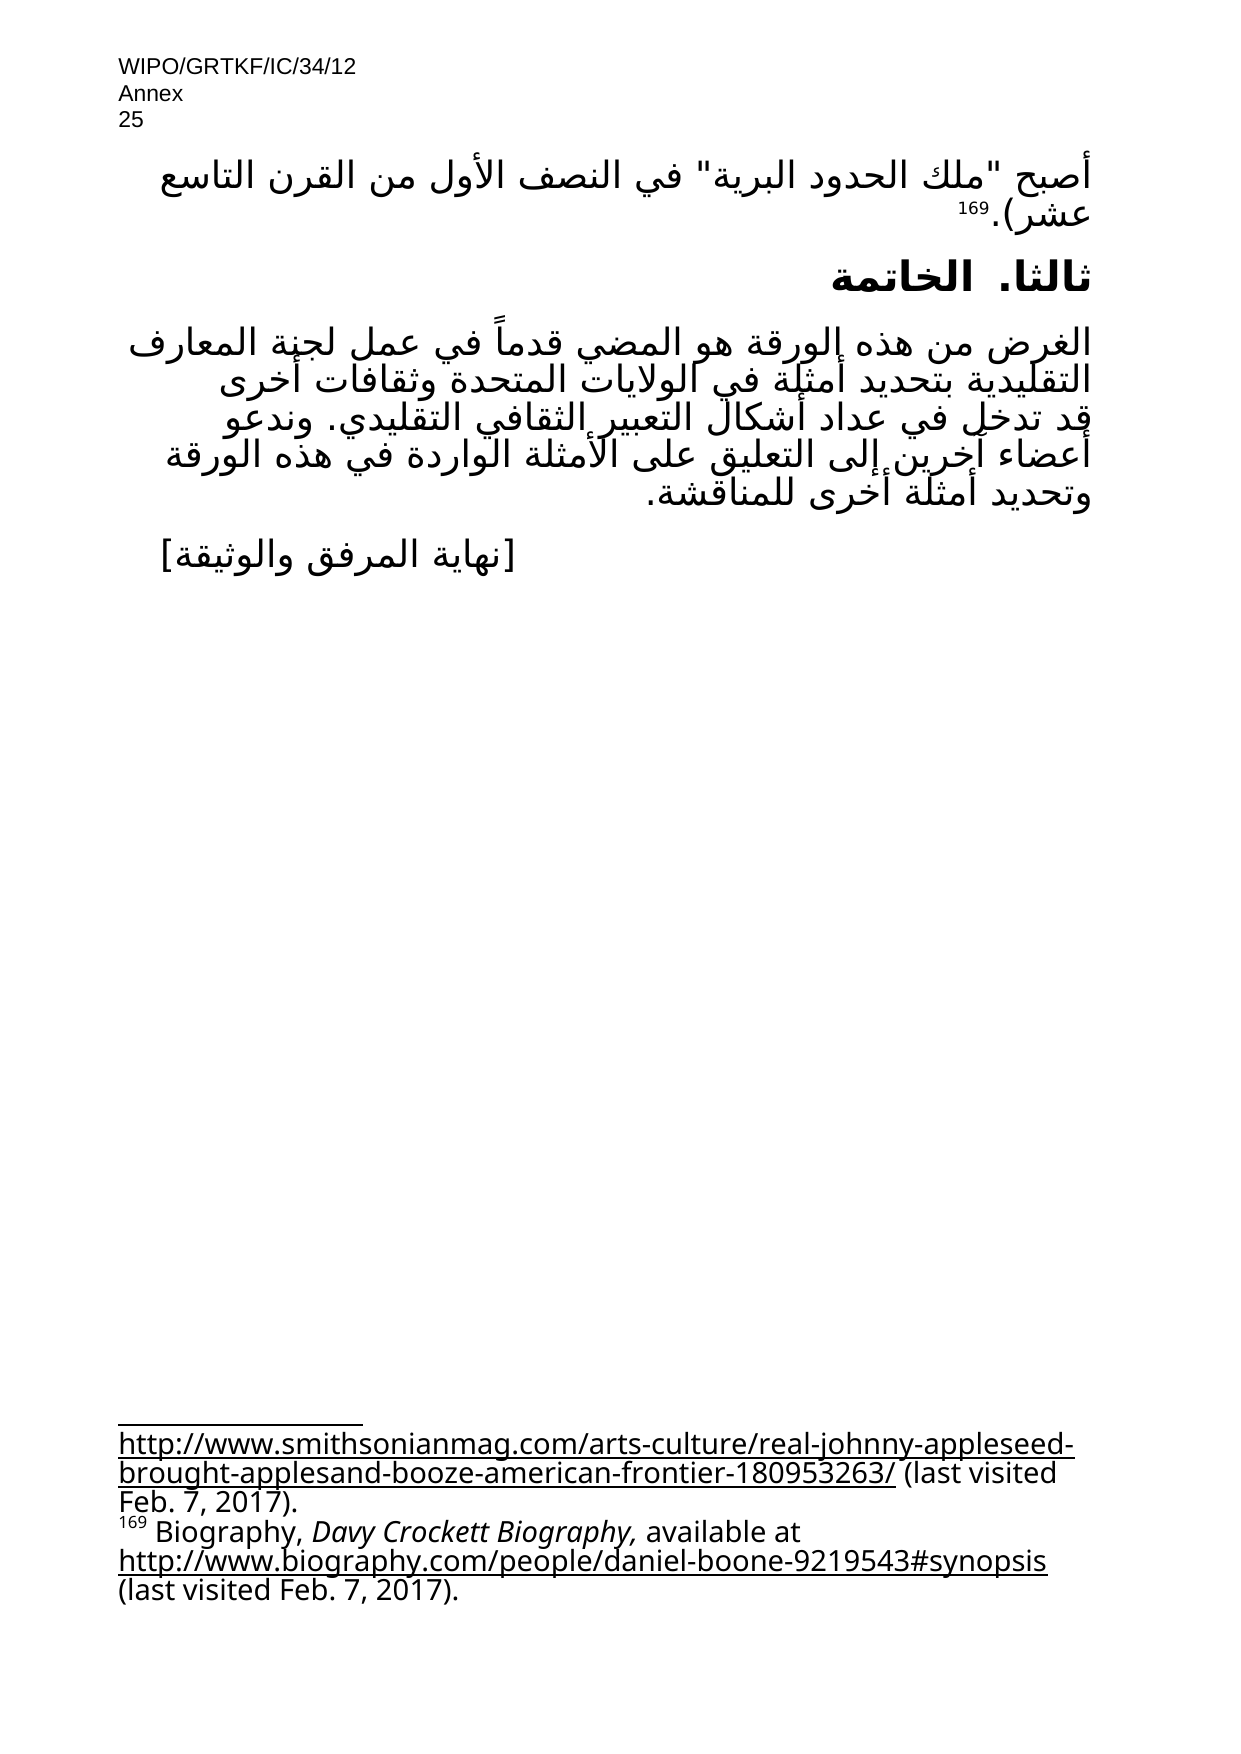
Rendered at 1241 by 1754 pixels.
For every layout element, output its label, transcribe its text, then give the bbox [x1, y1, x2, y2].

text الشخصيات الأسطورية الأمريكية: تزخر ثقافة الفولكلور الأمريكية بأمثلة عديدة لشخصيات أسطورية. ومن أبرز تلك الشخصيات دانييل بون (الرائد والمستكشف والخشَّاب الذي أدت إنجازاته على الحدود الأمريكية في أواخر القرن الثامن عشر وأوائل القرن التاسع عشر إلى أن يصبح من أوائل أبطال الفولكلور في الولايات المتحدة)؛ وجوني أبلسيد (الممرض الرائد الذي أدخل شجر التفاح إلى الولايات الواقعة في وسط وغرب الولايات المتحدة في أواخر القرن الثامن عشر وأوائل القرن التاسع عشر)؛ وديفي كروكيت (الجندي والسياسي وساكن الحدود الذي أصبح "ملك الحدود البرية" في النصف الأول من القرن التاسع عشر). [118, 158, 1092, 233]
text [نهاية المرفق والوثيقة] [362, 538, 479, 575]
text الغرض من هذه الورقة هو المضي قدماً في عمل لجنة المعارف التقليدية بتحديد أمثلة في الولايات المتحدة وثقافات أخرى قد تدخل في عداد أشكال التعبير الثقافي التقليدي. وندعو أعضاء آخرين إلى التعليق على الأمثلة الواردة في هذه الورقة وتحديد أمثلة أخرى للمناقشة. [118, 325, 1092, 513]
text [نهاية المرفق والوثيقة] [118, 538, 259, 575]
text ثالثا. الخاتمة [118, 258, 1092, 300]
text [نهاية المرفق والوثيقة] [244, 538, 402, 575]
text [نهاية المرفق والوثيقة] [469, 538, 516, 575]
